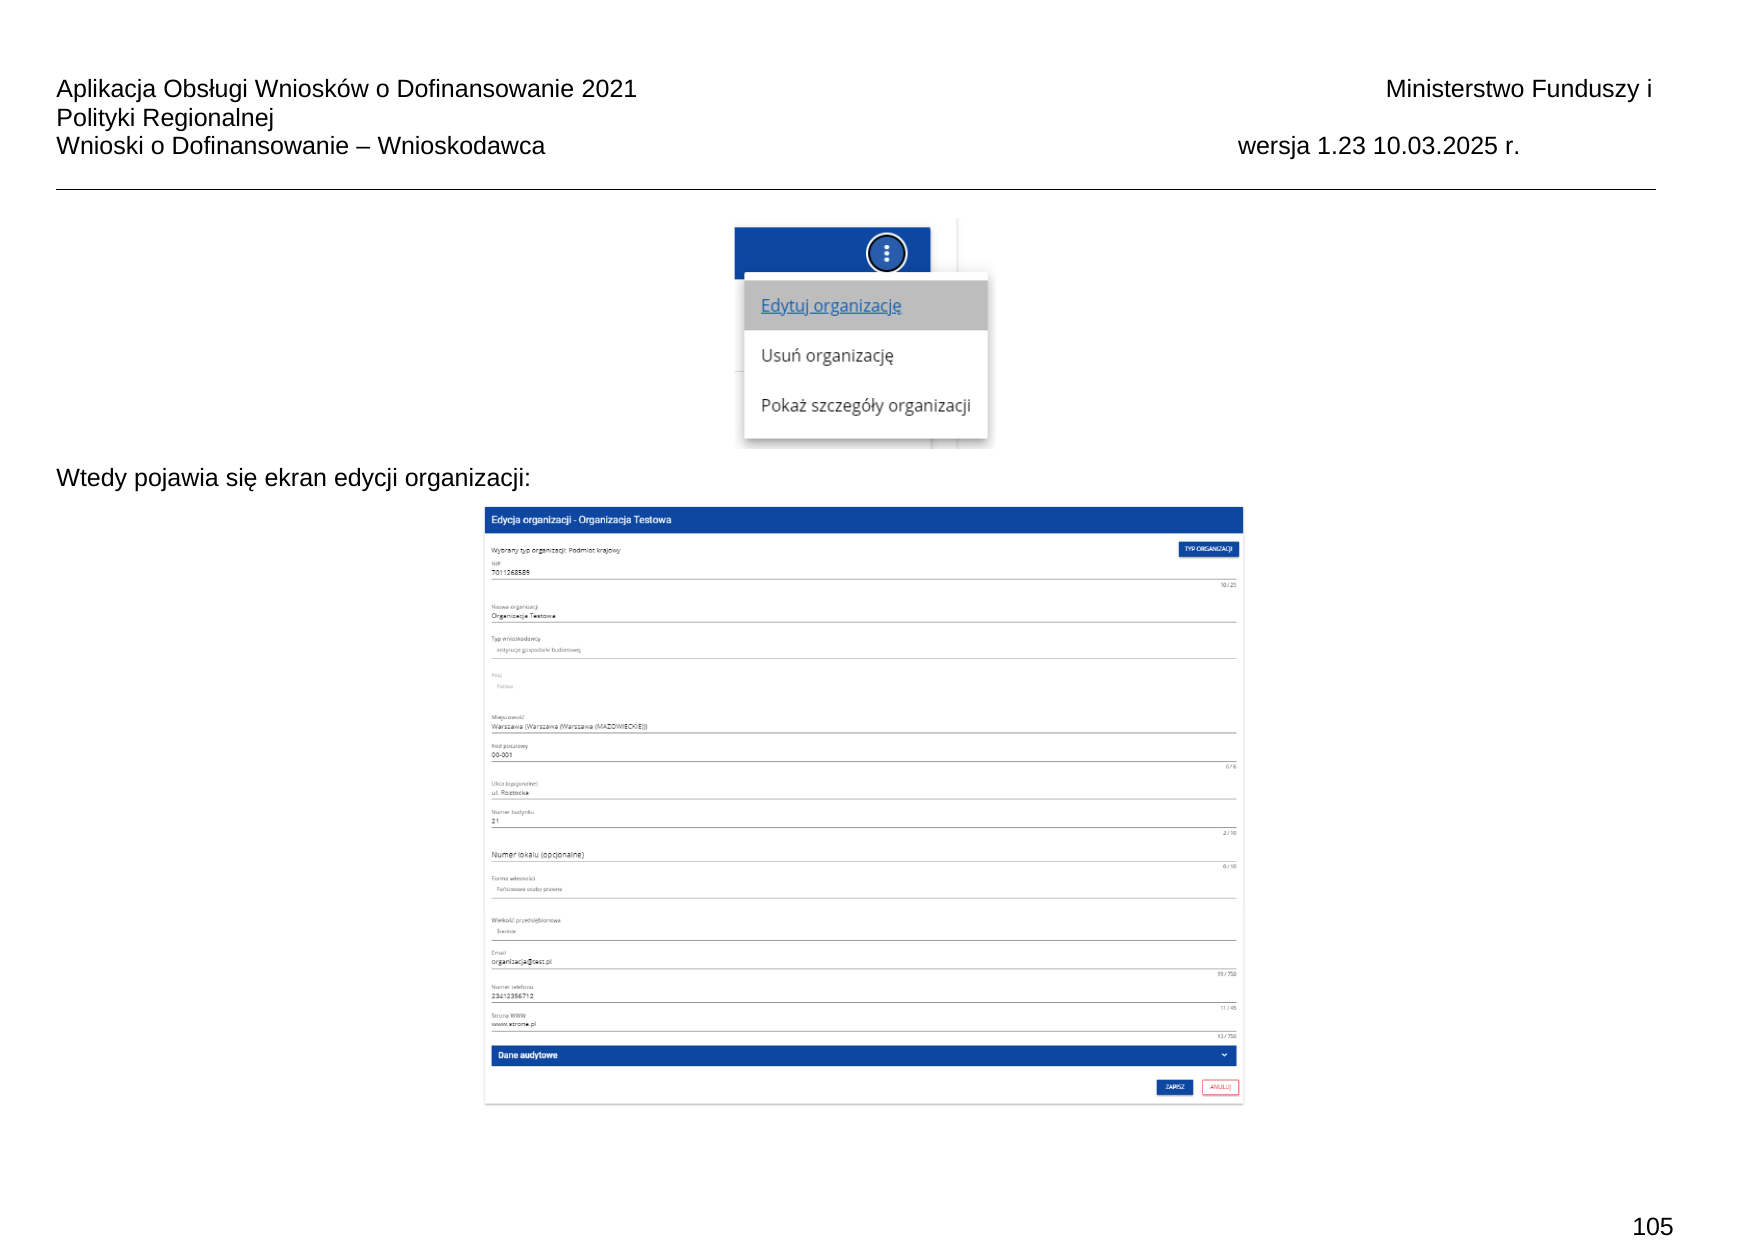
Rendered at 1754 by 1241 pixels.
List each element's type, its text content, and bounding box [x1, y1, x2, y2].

picture [734, 218, 996, 449]
picture [482, 506, 1248, 1110]
text Wtedy pojawia się ekran edycji organizacji: [56, 463, 1674, 492]
